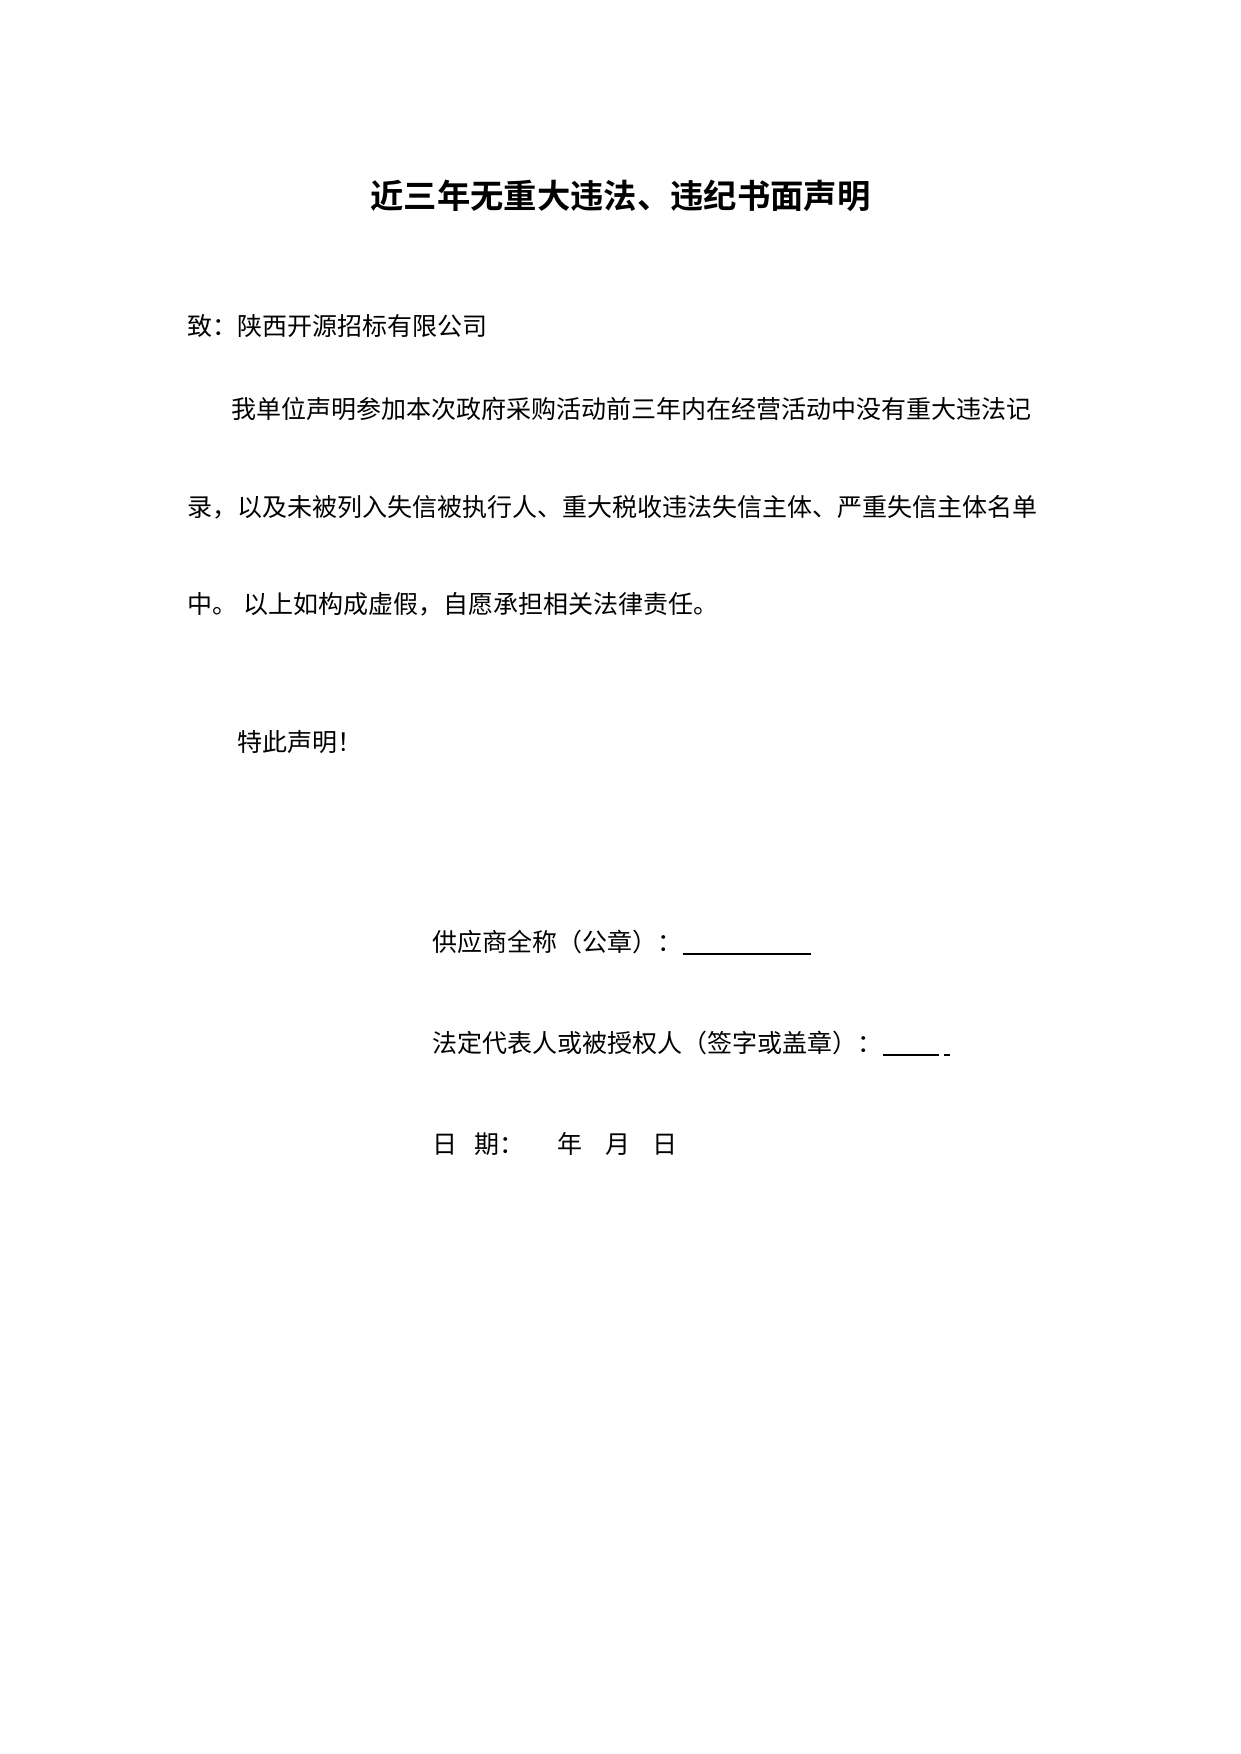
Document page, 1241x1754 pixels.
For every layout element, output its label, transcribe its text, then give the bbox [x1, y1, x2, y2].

text 特此声明！ [187, 708, 1053, 773]
text 法定代表人或被授权人（签字或盖章）： [187, 1009, 1053, 1074]
text 日 期： 年 月 日 [187, 1110, 1053, 1175]
text 我单位声明参加本次政府采购活动前三年内在经营活动中没有重大违法记录，以及未被列入失信被执行人、重大税收违法失信主体、严重失信主体名单中。 以上如构成虚假，自愿承担相关法律责任。 [187, 375, 1053, 635]
text 供应商全称（公章）： [187, 908, 1053, 973]
text 致：陕西开源招标有限公司 [187, 292, 1053, 357]
text 近三年无重大违法、违纪书面声明 [187, 162, 1053, 227]
